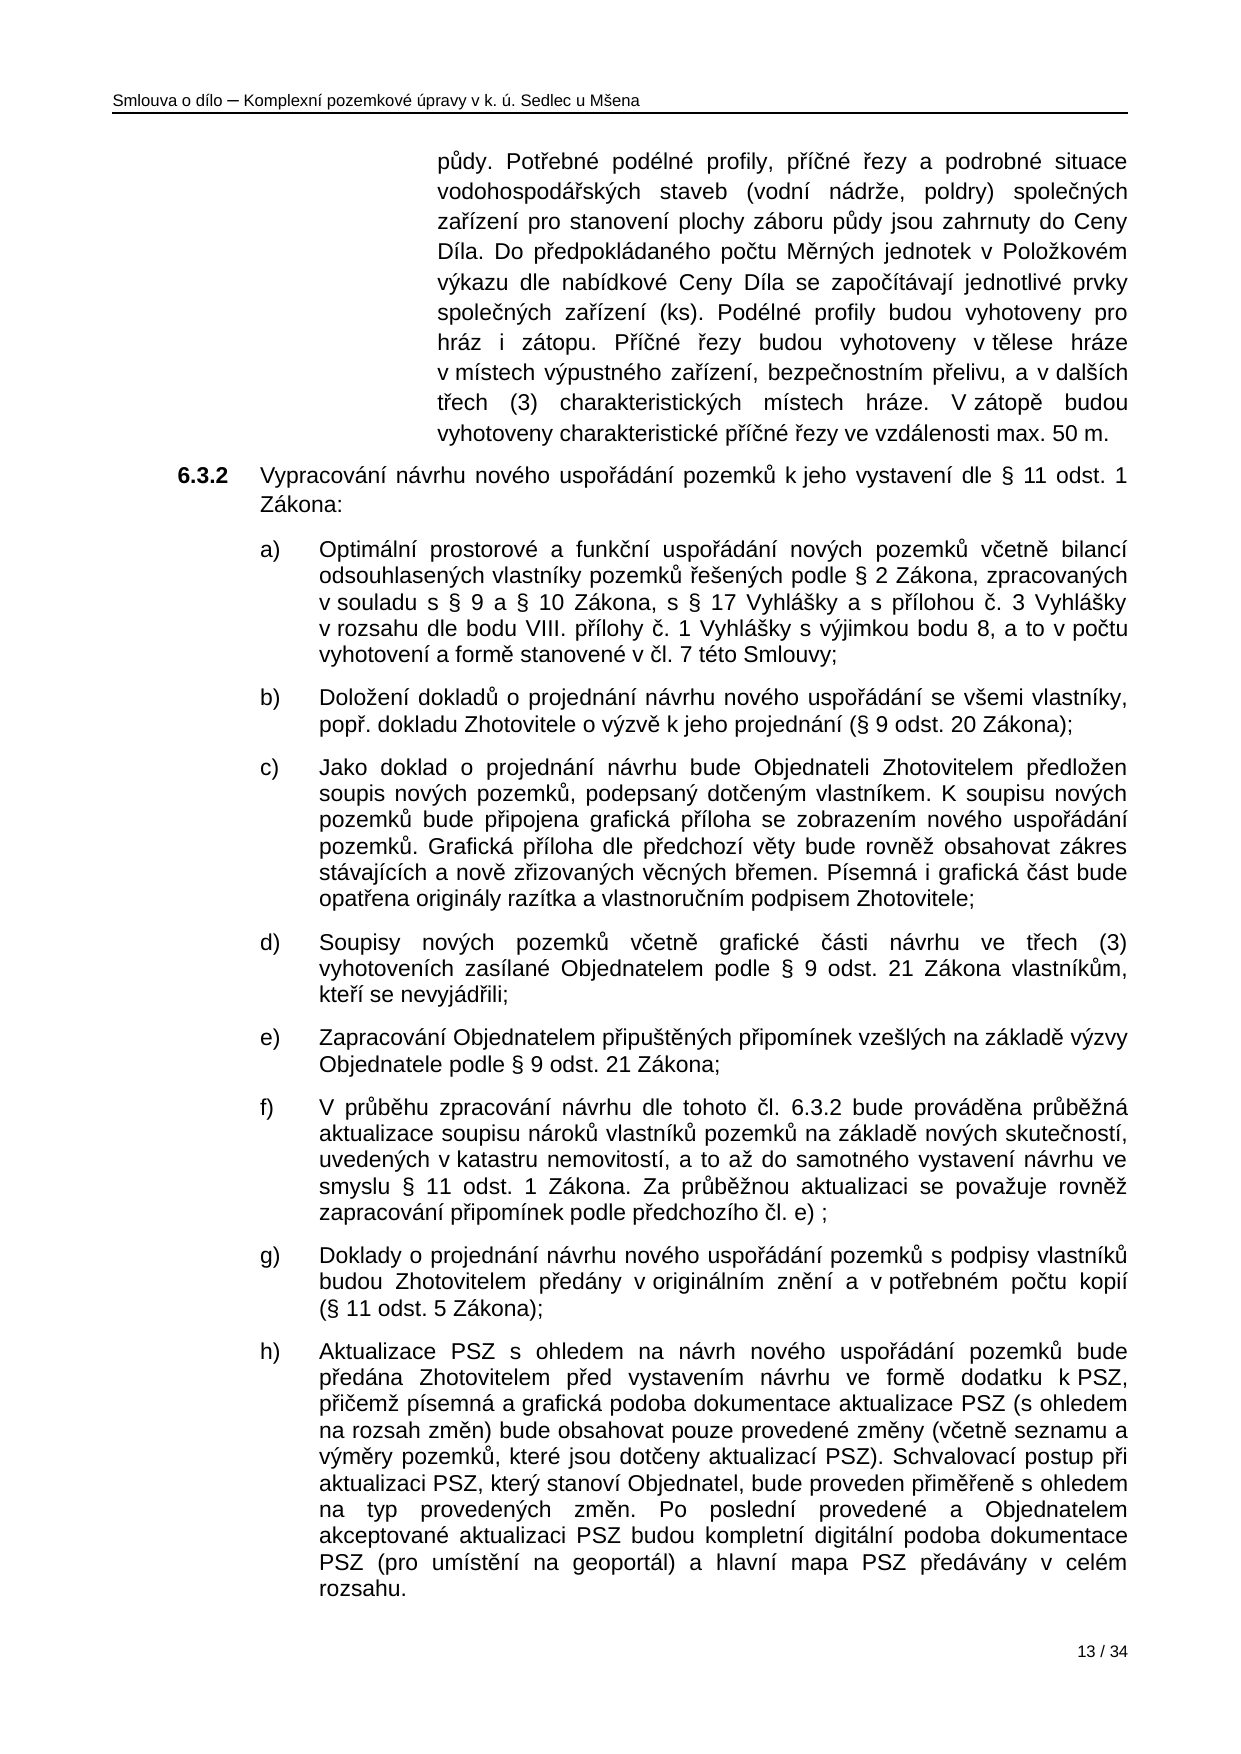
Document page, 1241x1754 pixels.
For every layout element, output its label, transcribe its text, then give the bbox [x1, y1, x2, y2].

list Doložení dokladů o projednání návrhu nového uspořádání se všemi vlastníky, popř. dokladu Zhotovitele o výzvě k jeho projednání (§ 9 odst. 20 Zákona); [260, 684, 1128, 737]
list Zapracování Objednatelem připuštěných připomínek vzešlých na základě výzvy Objednatele podle § 9 odst. 21 Zákona; [260, 1024, 1128, 1077]
text Vypracování návrhu nového uspořádání pozemků k jeho vystavení dle § 11 odst. 1 Zákona: [177, 462, 1128, 517]
list V průběhu zpracování návrhu dle tohoto čl. 6.3.2 bude prováděna průběžná aktualizace soupisu nároků vlastníků pozemků na základě nových skutečností, uvedených v katastru nemovitostí, a to až do samotného vystavení návrhu ve smyslu § 11 odst. 1 Zákona. Za průběžnou aktualizaci se považuje rovněž zapracování připomínek podle předchozího čl. e) ; [260, 1093, 1128, 1225]
list Doklady o projednání návrhu nového uspořádání pozemků s podpisy vlastníků budou Zhotovitelem předány v originálním znění a v potřebném počtu kopií (§ 11 odst. 5 Zákona); [260, 1242, 1128, 1321]
list Aktualizace PSZ s ohledem na návrh nového uspořádání pozemků bude předána Zhotovitelem před vystavením návrhu ve formě dodatku k PSZ, přičemž písemná a grafická podoba dokumentace aktualizace PSZ (s ohledem na rozsah změn) bude obsahovat pouze provedené změny (včetně seznamu a výměry pozemků, které jsou dotčeny aktualizací PSZ). Schvalovací postup při aktualizaci PSZ, který stanoví Objednatel, bude proveden přiměřeně s ohledem na typ provedených změn. Po poslední provedené a Objednatelem akceptované aktualizaci PSZ budou kompletní digitální podoba dokumentace PSZ (pro umístění na geoportál) a hlavní mapa PSZ předávány v celém rozsahu. [260, 1338, 1128, 1601]
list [334, 148, 1128, 446]
list Soupisy nových pozemků včetně grafické části návrhu ve třech (3) vyhotoveních zasílané Objednatelem podle § 9 odst. 21 Zákona vlastníkům, kteří se nevyjádřili; [260, 928, 1128, 1007]
list Jako doklad o projednání návrhu bude Objednateli Zhotovitelem předložen soupis nových pozemků, podepsaný dotčeným vlastníkem. K soupisu nových pozemků bude připojena grafická příloha se zobrazením nového uspořádání pozemků. Grafická příloha dle předchozí věty bude rovněž obsahovat zákres stávajících a nově zřizovaných věcných břemen. Písemná i grafická část bude opatřena originály razítka a vlastnoručním podpisem Zhotovitele; [260, 754, 1128, 912]
list Optimální prostorové a funkční uspořádání nových pozemků včetně bilancí odsouhlasených vlastníky pozemků řešených podle § 2 Zákona, zpracovaných v souladu s § 9 a § 10 Zákona, s § 17 Vyhlášky a s přílohou č. 3 Vyhlášky v rozsahu dle bodu VIII. přílohy č. 1 Vyhlášky s výjimkou bodu 8, a to v počtu vyhotovení a formě stanovené v čl. 7 této Smlouvy; [260, 536, 1128, 668]
